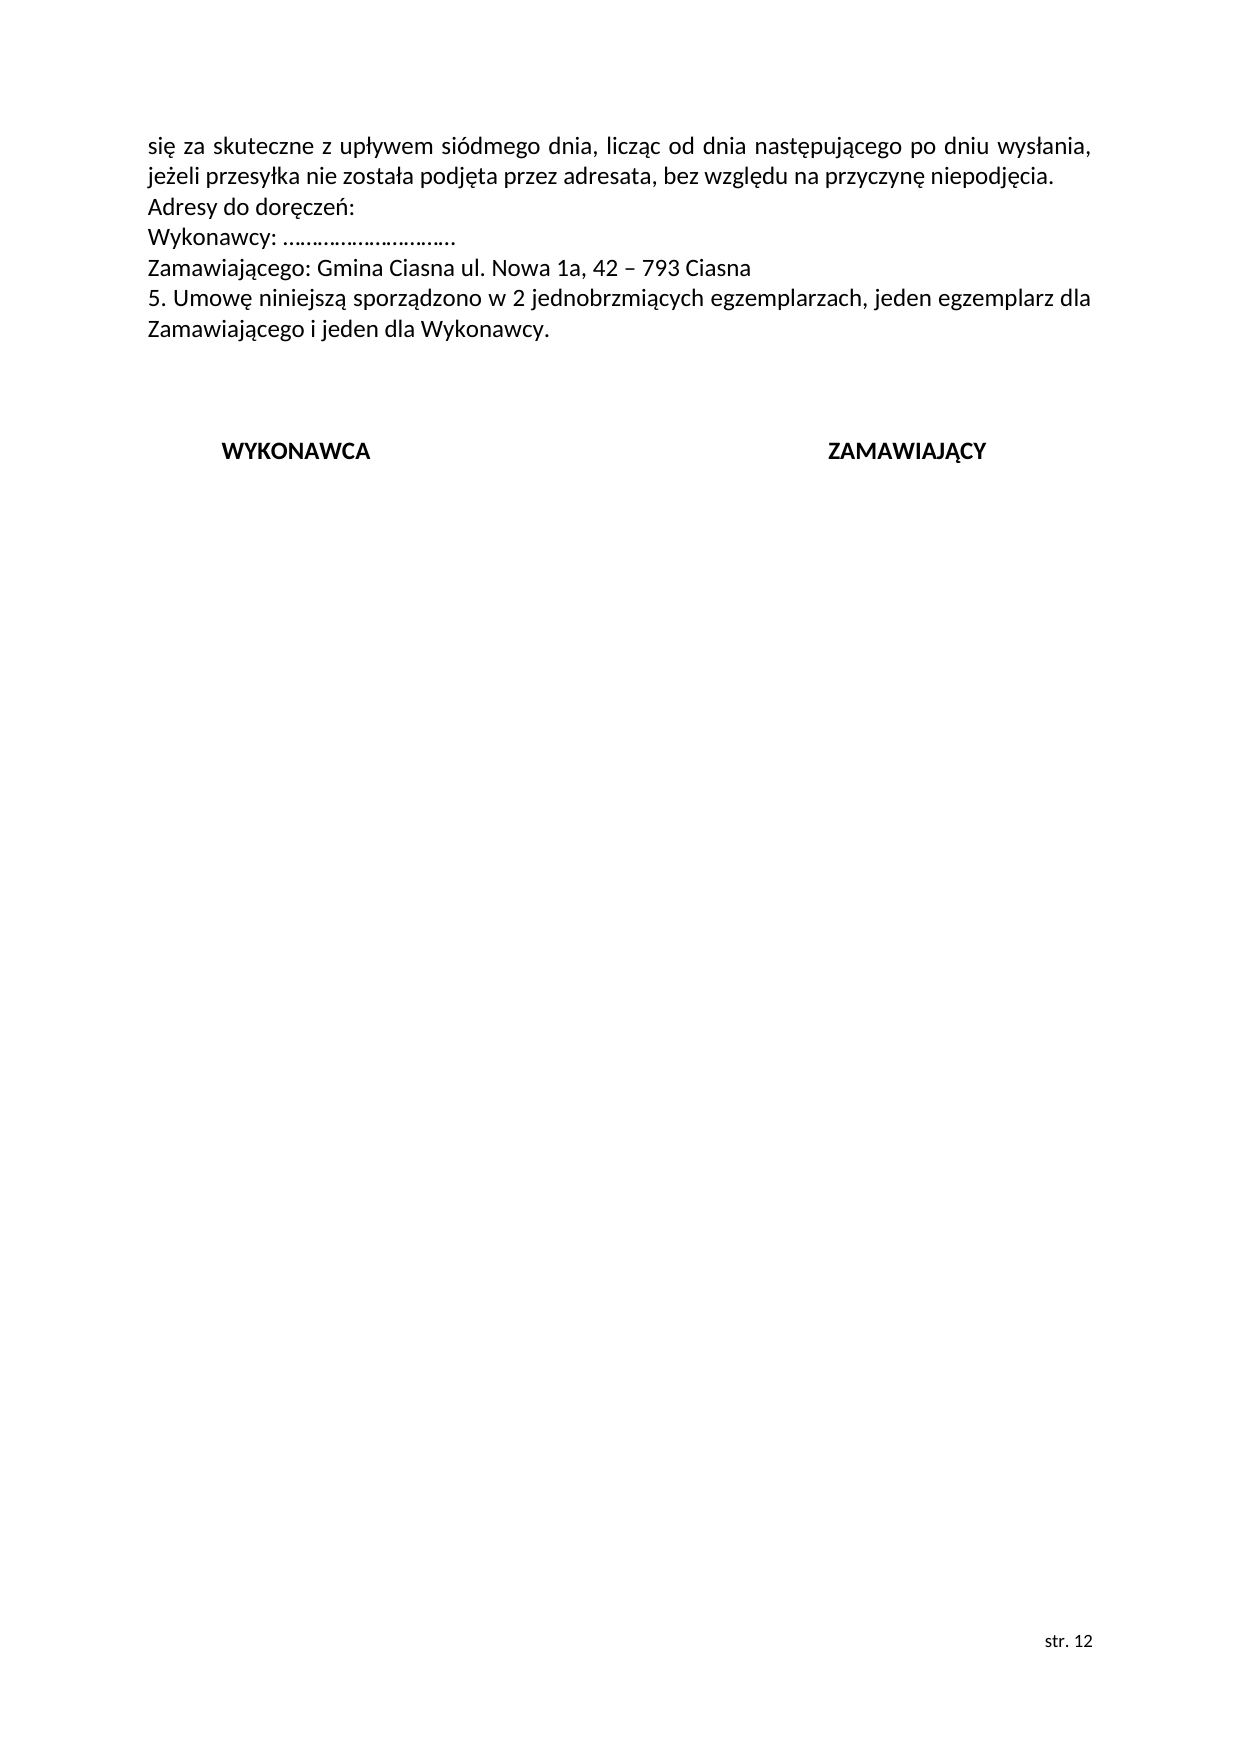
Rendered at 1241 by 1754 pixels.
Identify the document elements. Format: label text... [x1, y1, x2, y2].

text WYKONAWCA ZAMAWIAJĄCY [148, 435, 1092, 501]
text Adresy do doręczeń: [148, 191, 1092, 221]
text 5. Umowę niniejszą sporządzono w 2 jednobrzmiących egzemplarzach, jeden egzemplarz dla Zamawiającego i jeden dla Wykonawcy. [148, 282, 1092, 343]
text Zamawiającego: Gmina Ciasna ul. Nowa 1a, 42 – 793 Ciasna [148, 252, 1092, 282]
text Wykonawcy: ………………………… [148, 221, 1092, 252]
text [148, 130, 1092, 191]
